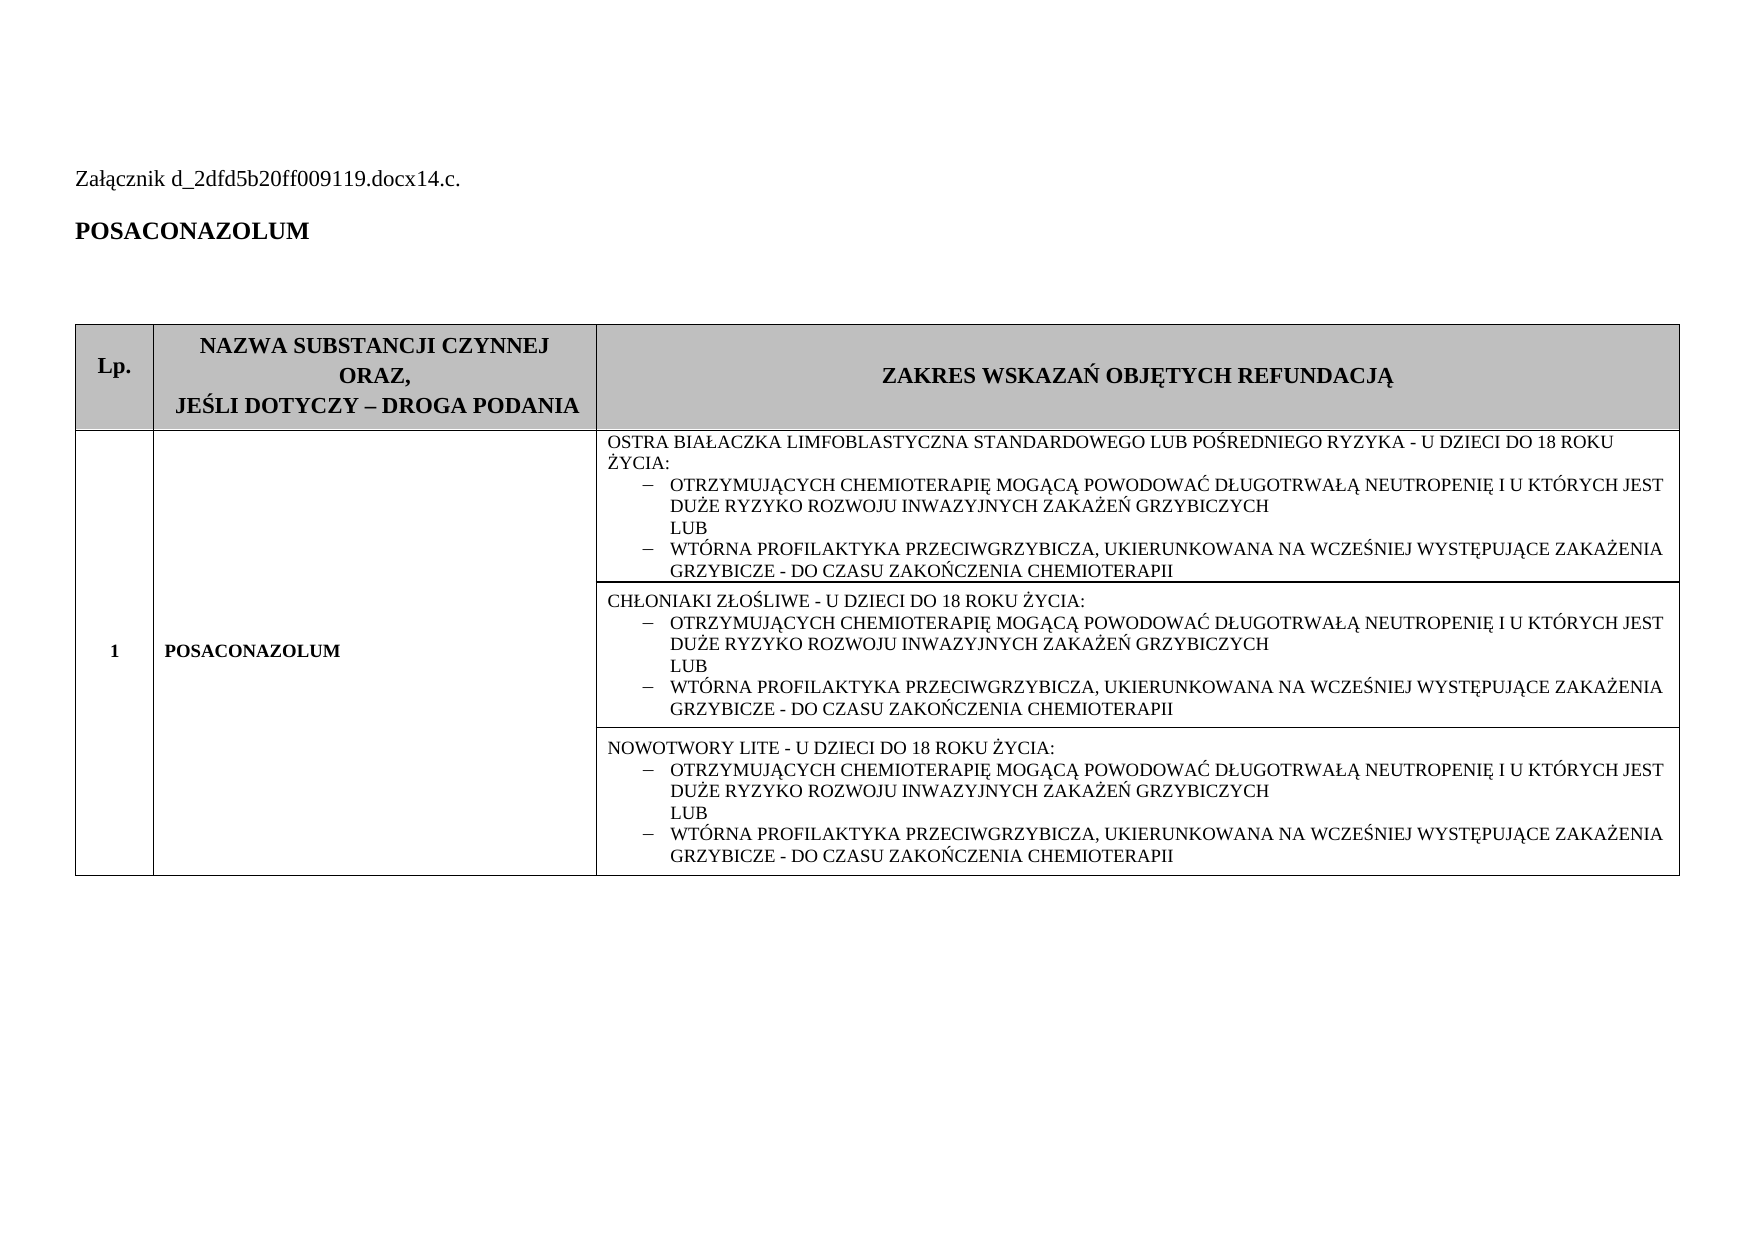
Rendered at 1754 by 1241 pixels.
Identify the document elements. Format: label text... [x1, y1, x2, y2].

table_header NAZWA SUBSTANCJI CZYNNEJ ORAZ, JEŚLI DOTYCZY – DROGA PODANIA [154, 325, 596, 429]
table_cell 1 [76, 431, 153, 875]
table_cell OSTRA BIAŁACZKA LIMFOBLASTYCZNA STANDARDOWEGO LUB POŚREDNIEGO RYZYKA - U DZIECI DO 18 ROKU ŻYCIA: OTRZYMUJĄCYCH CHEMIOTERAPIĘ MOGĄCĄ POWODOWAĆ DŁUGOTRWAŁĄ NEUTROPENIĘ I U KTÓRYCH JEST DUŻE RYZYKO ROZWOJU INWAZYJNYCH ZAKAŻEŃ GRZYBICZYCH LUB WTÓRNA PROFILAKTYKA PRZECIWGRZYBICZA, UKIERUNKOWANA NA WCZEŚNIEJ WYSTĘPUJĄCE ZAKAŻENIA GRZYBICZE - DO CZASU ZAKOŃCZENIA CHEMIOTERAPII [597, 431, 1679, 581]
table_cell POSACONAZOLUM [154, 431, 596, 875]
table_header ZAKRES WSKAZAŃ OBJĘTYCH REFUNDACJĄ [597, 325, 1679, 429]
table_cell CHŁONIAKI ZŁOŚLIWE - U DZIECI DO 18 ROKU ŻYCIA: OTRZYMUJĄCYCH CHEMIOTERAPIĘ MOGĄCĄ POWODOWAĆ DŁUGOTRWAŁĄ NEUTROPENIĘ I U KTÓRYCH JEST DUŻE RYZYKO ROZWOJU INWAZYJNYCH ZAKAŻEŃ GRZYBICZYCH LUB WTÓRNA PROFILAKTYKA PRZECIWGRZYBICZA, UKIERUNKOWANA NA WCZEŚNIEJ WYSTĘPUJĄCE ZAKAŻENIA GRZYBICZE - DO CZASU ZAKOŃCZENIA CHEMIOTERAPII [597, 583, 1679, 727]
table_header Lp. [76, 325, 153, 429]
text POSACONAZOLUM [75, 216, 1679, 245]
text Załącznik C.0.14.c. [75, 165, 1679, 192]
table_cell NOWOTWORY LITE - U DZIECI DO 18 ROKU ŻYCIA: OTRZYMUJĄCYCH CHEMIOTERAPIĘ MOGĄCĄ POWODOWAĆ DŁUGOTRWAŁĄ NEUTROPENIĘ I U KTÓRYCH JEST DUŻE RYZYKO ROZWOJU INWAZYJNYCH ZAKAŻEŃ GRZYBICZYCH LUB WTÓRNA PROFILAKTYKA PRZECIWGRZYBICZA, UKIERUNKOWANA NA WCZEŚNIEJ WYSTĘPUJĄCE ZAKAŻENIA GRZYBICZE - DO CZASU ZAKOŃCZENIA CHEMIOTERAPII [597, 728, 1679, 875]
